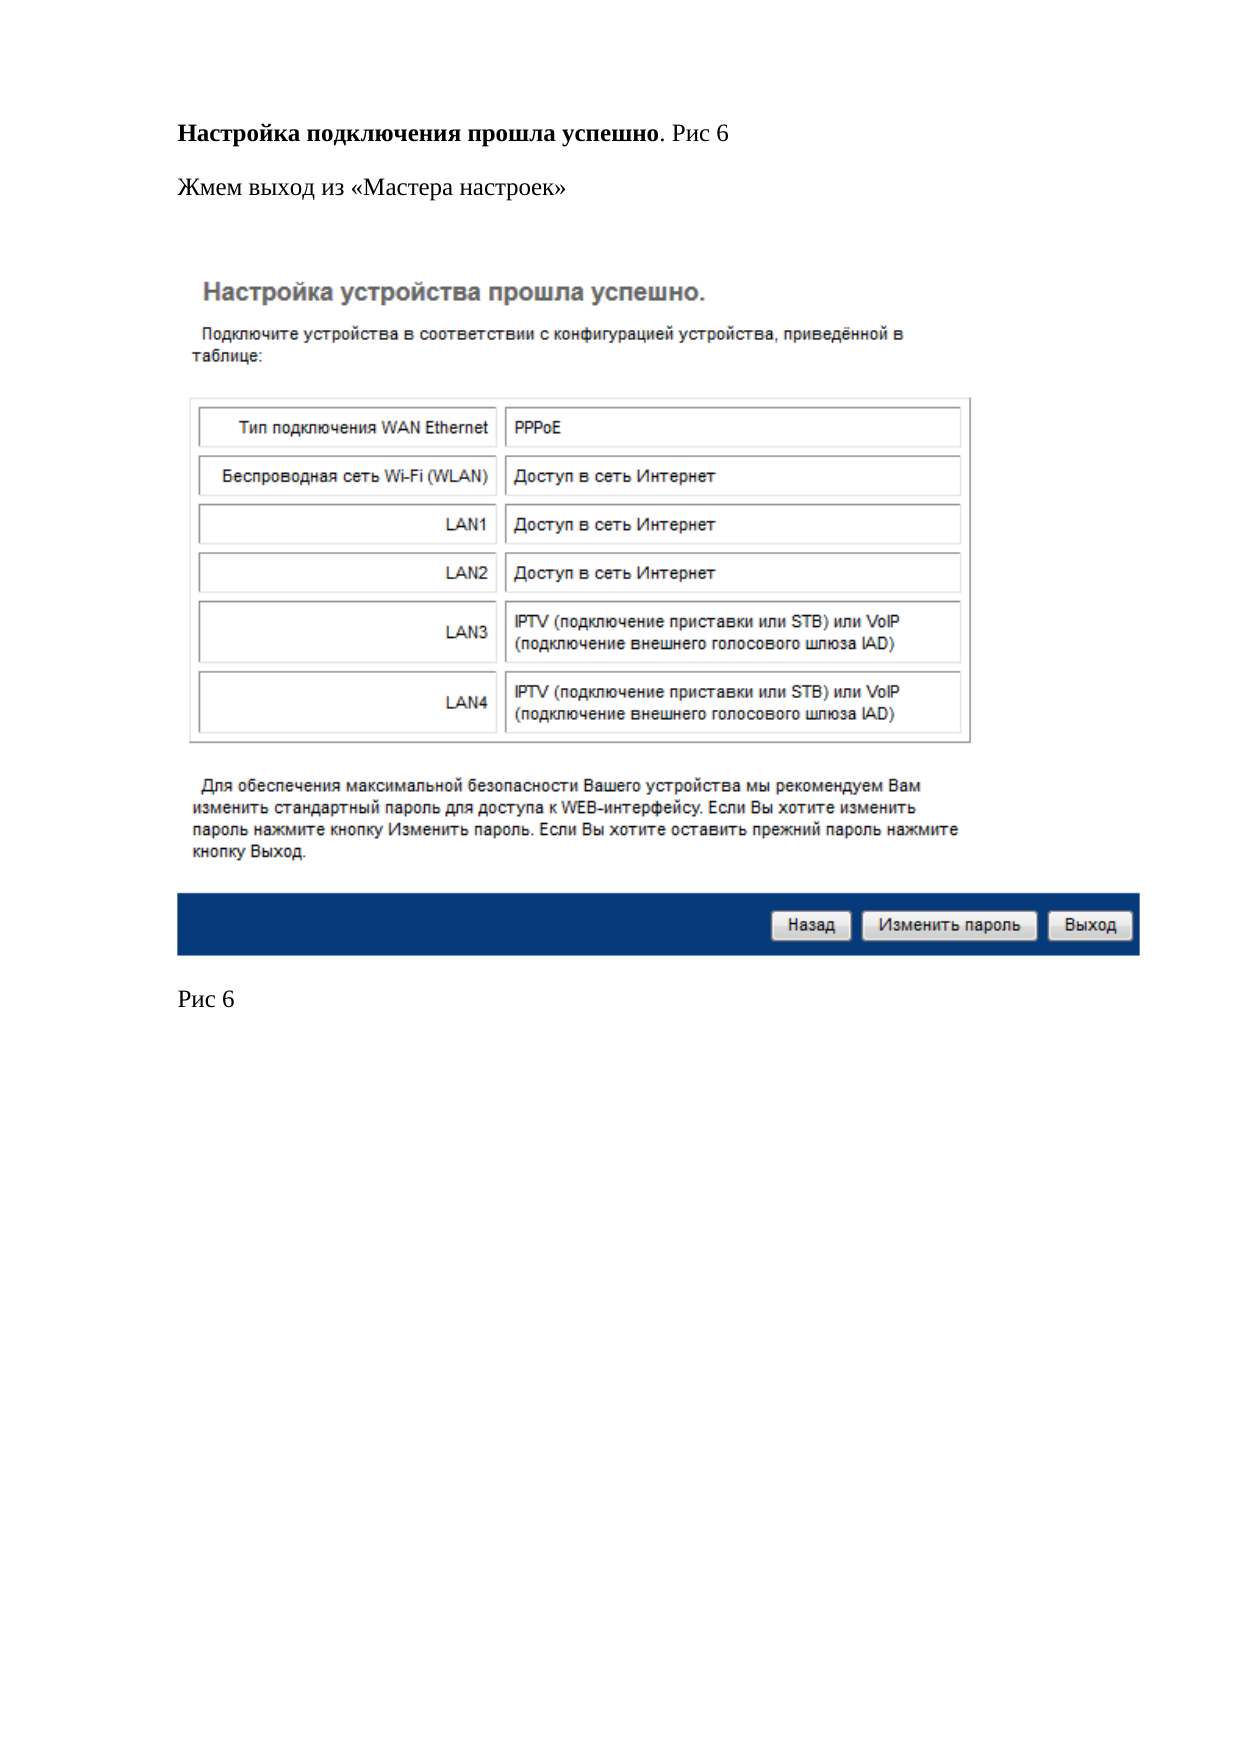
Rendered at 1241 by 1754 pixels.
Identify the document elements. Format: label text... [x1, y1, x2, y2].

text Жмем выход из «Мастера настроек» [177, 172, 1152, 201]
picture [177, 279, 1140, 959]
text Рис 6 [177, 984, 1152, 1013]
text Настройка подключения прошла успешно. Рис 6 [177, 118, 1152, 147]
